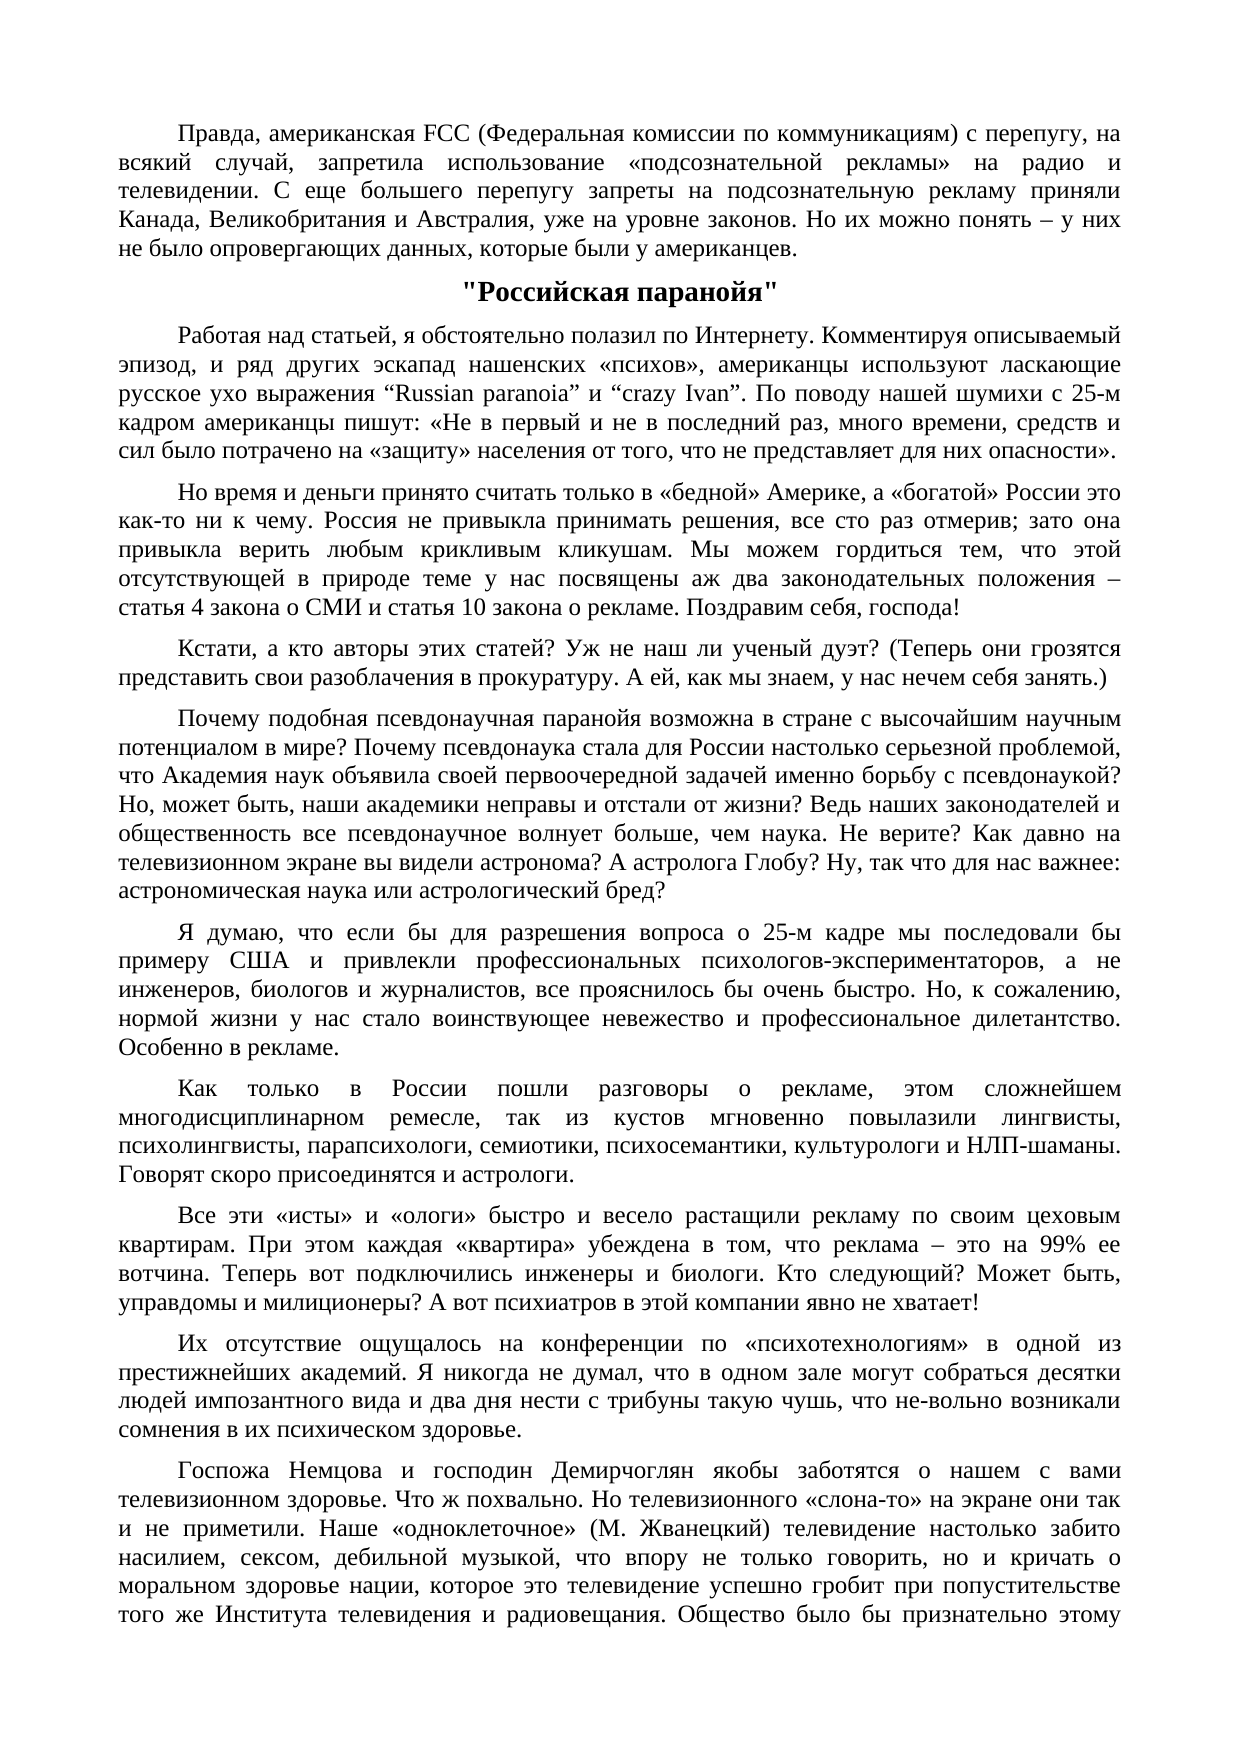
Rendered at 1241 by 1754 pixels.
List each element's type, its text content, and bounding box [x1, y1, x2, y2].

text Как только в России пошли разговоры о рекламе, этом сложнейшем многодисциплинарном ремесле, так из кустов мгновенно повылазили лингвисты, психолингвисты, парапсихологи, семиотики, психосемантики, культурологи и НЛП-шаманы. Говорят скоро присоединятся и астрологи. [118, 1073, 1122, 1188]
text Все эти «исты» и «ологи» быстро и весело растащили рекламу по своим цеховым квартирам. При этом каждая «квартира» убеждена в том, что реклама – это на 99% ее вотчина. Теперь вот подключились инженеры и биологи. Кто следующий? Может быть, управдомы и милиционеры? А вот психиатров в этой компании явно не хватает! [118, 1200, 1122, 1315]
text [118, 1455, 1122, 1628]
text Кстати, а кто авторы этих статей? Уж не наш ли ученый дуэт? (Теперь они грозятся представить свои разоблачения в прокуратуру. А ей, как мы знаем, у нас нечем себя занять.) [118, 633, 1122, 690]
text Работая над статьей, я обстоятельно полазил по Интернету. Комментируя описываемый эпизод, и ряд других эскапад нашенских «психов», американцы используют ласкающие русское ухо выражения “Russian paranoia” и “crazy Ivan”. По поводу нашей шумихи с 25-м кадром американцы пишут: «Не в первый и не в последний раз, много времени, средств и сил было потрачено на «защиту» населения от того, что не представляет для них опасности». [118, 320, 1122, 464]
text Я думаю, что если бы для разрешения вопроса о 25-м кадре мы последовали бы примеру США и привлекли профессиональных психологов-экспериментаторов, а не инженеров, биологов и журналистов, все прояснилось бы очень быстро. Но, к сожалению, нормой жизни у нас стало воинствующее невежество и профессиональное дилетантство. Особенно в рекламе. [118, 917, 1122, 1060]
text "Российская паранойя" [118, 274, 1122, 308]
text Их отсутствие ощущалось на конференции по «психотехнологиям» в одной из престижнейших академий. Я никогда не думал, что в одном зале могут собраться десятки людей импозантного вида и два дня нести с трибуны такую чушь, что не-вольно возникали сомнения в их психическом здоровье. [118, 1328, 1122, 1443]
text Почему подобная псевдонаучная паранойя возможна в стране с высочайшим научным потенциалом в мире? Почему псевдонаука стала для России настолько серьезной проблемой, что Академия наук объявила своей первоочередной задачей именно борьбу с псевдонаукой? Но, может быть, наши академики неправы и отстали от жизни? Ведь наших законодателей и общественность все псевдонаучное волнует больше, чем наука. Не верите? Как давно на телевизионном экране вы видели астронома? А астролога Глобу? Ну, так что для нас важнее: астрономическая наука или астрологический бред? [118, 703, 1122, 904]
text Правда, американская FCC (Федеральная комиссии по коммуникациям) с перепугу, на всякий случай, запретила использование «подсознательной рекламы» на радио и телевидении. С еще большего перепугу запреты на подсознательную рекламу приняли Канада, Великобритания и Австралия, уже на уровне законов. Но их можно понять – у них не было опровергающих данных, которые были у американцев. [118, 118, 1122, 262]
text Но время и деньги принято считать только в «бедной» Америке, а «богатой» России это как-то ни к чему. Россия не привыкла принимать решения, все сто раз отмерив; зато она привыкла верить любым крикливым кликушам. Мы можем гордиться тем, что этой отсутствующей в природе теме у нас посвящены аж два законодательных положения – статья 4 закона о СМИ и статья 10 закона о рекламе. Поздравим себя, господа! [118, 477, 1122, 620]
